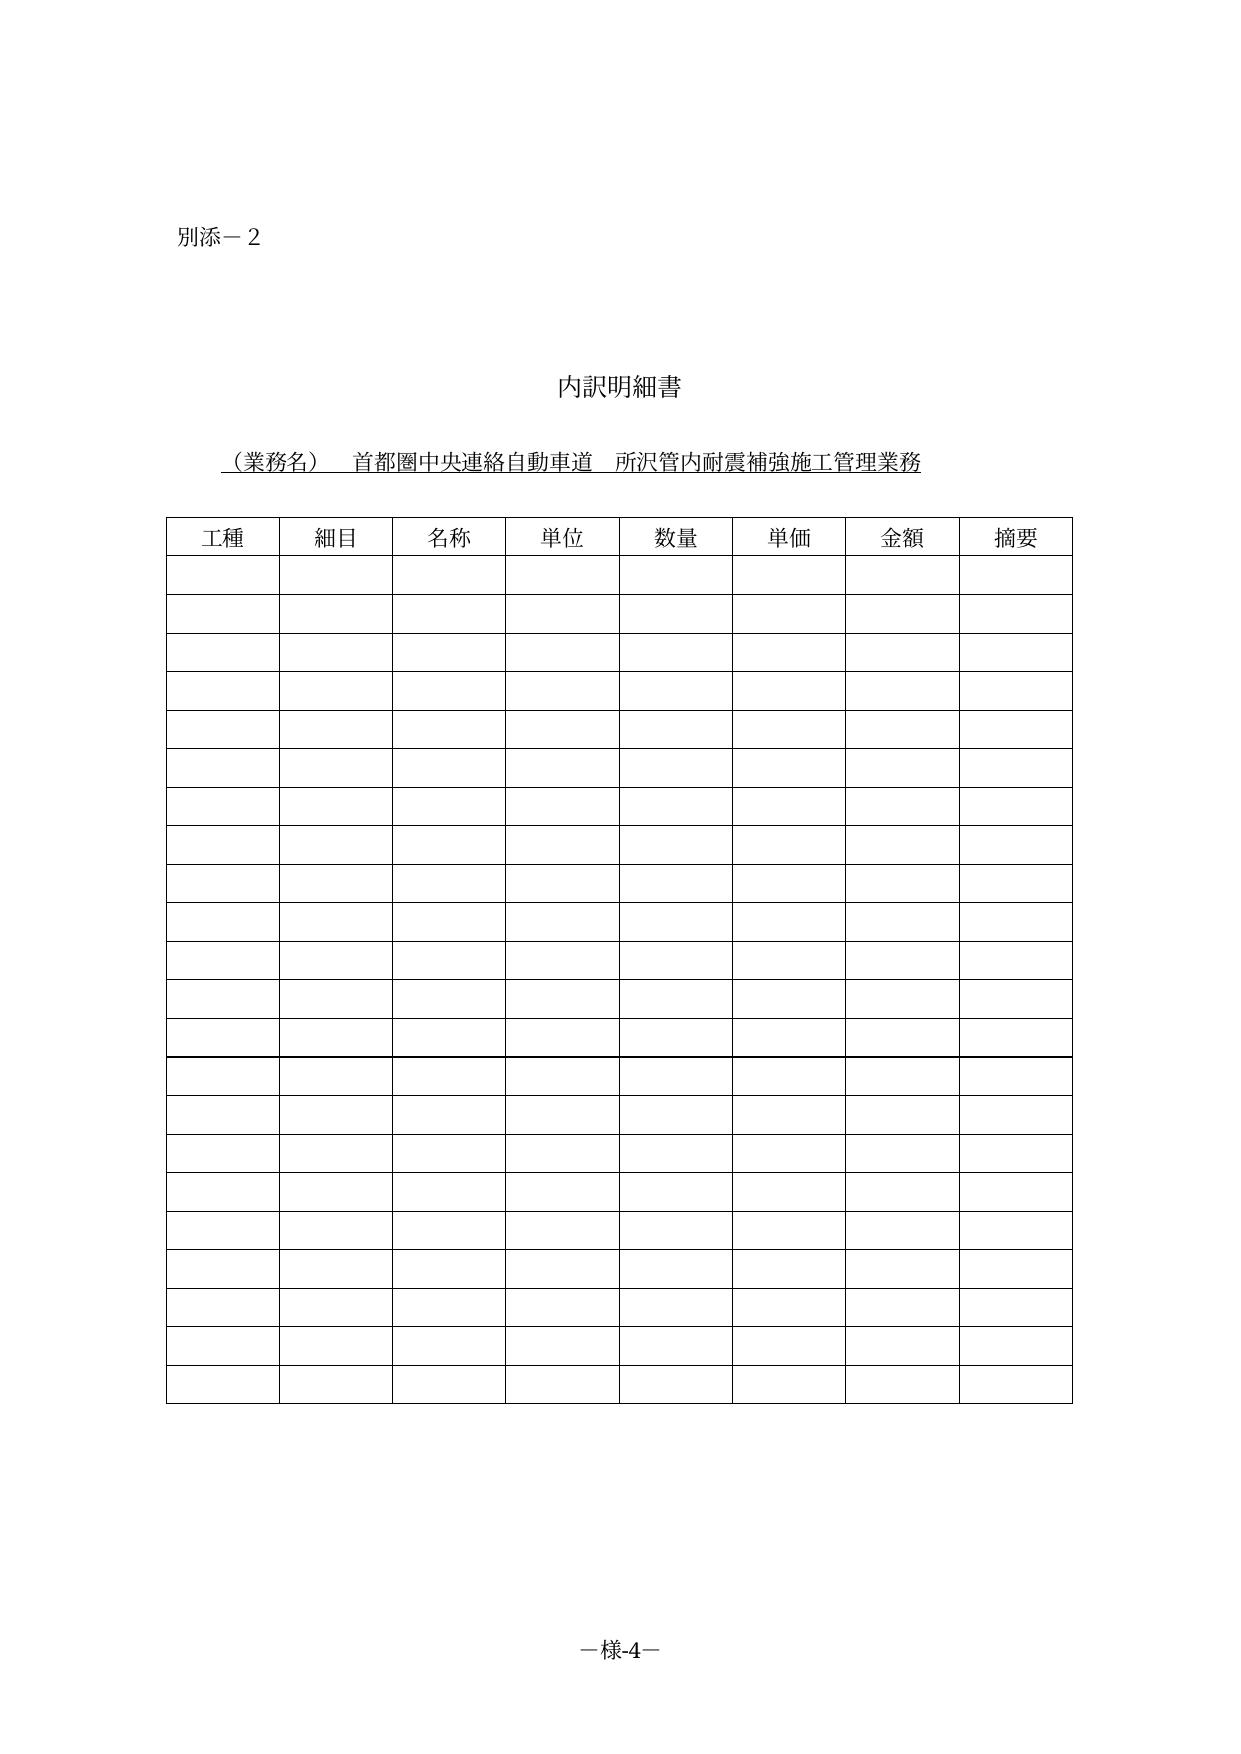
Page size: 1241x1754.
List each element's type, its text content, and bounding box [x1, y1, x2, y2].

table_cell [393, 1096, 505, 1133]
table_cell [846, 788, 959, 825]
table_cell [733, 556, 845, 594]
table_cell [960, 903, 1072, 941]
table_cell [733, 634, 845, 671]
table_cell [620, 1212, 732, 1249]
table_cell [733, 1096, 845, 1133]
table_cell [960, 1096, 1072, 1133]
table_cell [733, 1212, 845, 1249]
table_cell [393, 942, 505, 979]
table_cell [960, 1289, 1072, 1326]
table_cell [846, 1058, 959, 1095]
table_cell [733, 672, 845, 709]
table_cell [620, 942, 732, 979]
table_cell [506, 1212, 619, 1249]
table_cell [960, 1019, 1072, 1056]
table_cell [506, 865, 619, 902]
table_header 数量 [620, 518, 732, 555]
table_cell [960, 556, 1072, 594]
text （業務名） 首都圏中央連絡自動車道 所沢管内耐震補強施工管理業務 [177, 442, 1063, 479]
table_cell [620, 788, 732, 825]
table_cell [506, 1058, 619, 1095]
table_cell [846, 634, 959, 671]
table_cell [620, 1327, 732, 1365]
table_cell [733, 1289, 845, 1326]
table_cell [393, 1135, 505, 1172]
table_cell [846, 1212, 959, 1249]
table_cell [846, 1135, 959, 1172]
table_cell [846, 903, 959, 941]
table_cell [620, 1250, 732, 1288]
table_cell [846, 826, 959, 864]
table_cell [620, 980, 732, 1018]
table_cell [506, 788, 619, 825]
table_cell [506, 942, 619, 979]
table_cell [280, 865, 392, 902]
table_cell [167, 865, 279, 902]
table_cell [167, 1327, 279, 1365]
table_cell [393, 672, 505, 709]
table_header 摘要 [960, 518, 1072, 555]
table_cell [167, 1135, 279, 1172]
table_cell [506, 1019, 619, 1056]
table_cell [846, 556, 959, 594]
table_cell [167, 788, 279, 825]
table_cell [960, 1212, 1072, 1249]
table_cell [280, 1289, 392, 1326]
table_cell [167, 672, 279, 709]
table_cell [280, 903, 392, 941]
table_cell [960, 749, 1072, 787]
table_header 工種 [167, 518, 279, 555]
table_cell [846, 980, 959, 1018]
table_cell [846, 1250, 959, 1288]
table_cell [280, 1250, 392, 1288]
table_cell [280, 1173, 392, 1211]
table_cell [393, 556, 505, 594]
table_cell [280, 1135, 392, 1172]
table_cell [393, 634, 505, 671]
table_cell [167, 980, 279, 1018]
table_cell [846, 1289, 959, 1326]
table_cell [167, 1289, 279, 1326]
table_cell [506, 749, 619, 787]
table_cell [733, 1173, 845, 1211]
table_cell [393, 595, 505, 632]
table_cell [733, 1327, 845, 1365]
table_cell [280, 1096, 392, 1133]
table_cell [393, 788, 505, 825]
table_cell [167, 1366, 279, 1403]
table_cell [733, 711, 845, 748]
table_cell [280, 711, 392, 748]
table_cell [167, 749, 279, 787]
table_cell [280, 788, 392, 825]
table_cell [393, 1366, 505, 1403]
table_cell [393, 826, 505, 864]
table_cell [620, 1135, 732, 1172]
table_cell [620, 865, 732, 902]
table_cell [506, 595, 619, 632]
table_cell [167, 711, 279, 748]
table_cell [167, 1058, 279, 1095]
table_cell [846, 942, 959, 979]
table_cell [620, 1366, 732, 1403]
table_cell [280, 672, 392, 709]
table_cell [393, 1058, 505, 1095]
table_cell [167, 595, 279, 632]
table_cell [280, 1327, 392, 1365]
table_cell [393, 711, 505, 748]
table_cell [506, 903, 619, 941]
table_cell [733, 980, 845, 1018]
table_cell [620, 1096, 732, 1133]
table_cell [733, 865, 845, 902]
text 内訳明細書 [177, 367, 1063, 404]
table_cell [846, 1366, 959, 1403]
table_cell [280, 1058, 392, 1095]
table_cell [506, 711, 619, 748]
table_cell [960, 788, 1072, 825]
table_cell [733, 595, 845, 632]
table_cell [167, 634, 279, 671]
table_header 単位 [506, 518, 619, 555]
table_cell [280, 595, 392, 632]
table_cell [620, 1019, 732, 1056]
table_cell [846, 595, 959, 632]
table_cell [846, 711, 959, 748]
table_cell [167, 942, 279, 979]
table_header 金額 [846, 518, 959, 555]
table_cell [620, 826, 732, 864]
table_cell [960, 1250, 1072, 1288]
table_cell [393, 1250, 505, 1288]
table_cell [733, 1135, 845, 1172]
table_cell [620, 1058, 732, 1095]
table_cell [280, 826, 392, 864]
table_cell [506, 672, 619, 709]
table_cell [620, 749, 732, 787]
table_cell [733, 1058, 845, 1095]
table_cell [960, 1173, 1072, 1211]
table_cell [167, 1173, 279, 1211]
table_cell [393, 1019, 505, 1056]
table_cell [506, 556, 619, 594]
table_cell [733, 903, 845, 941]
table_cell [620, 1289, 732, 1326]
table_cell [960, 1135, 1072, 1172]
table_cell [733, 942, 845, 979]
table_cell [393, 865, 505, 902]
table_header 名称 [393, 518, 505, 555]
table_cell [280, 1366, 392, 1403]
table_cell [393, 903, 505, 941]
table_cell [846, 1019, 959, 1056]
table_cell [506, 1289, 619, 1326]
table_cell [506, 1366, 619, 1403]
table_cell [960, 980, 1072, 1018]
table_cell [280, 556, 392, 594]
table_cell [733, 1366, 845, 1403]
table_cell [506, 1250, 619, 1288]
table_cell [846, 749, 959, 787]
table_cell [733, 1250, 845, 1288]
table_cell [960, 1327, 1072, 1365]
table_cell [960, 865, 1072, 902]
table_cell [733, 1019, 845, 1056]
table_cell [280, 980, 392, 1018]
table_cell [620, 711, 732, 748]
table_cell [960, 1366, 1072, 1403]
table_cell [620, 595, 732, 632]
table_cell [393, 1173, 505, 1211]
table_cell [280, 749, 392, 787]
table_cell [393, 1327, 505, 1365]
table_cell [960, 634, 1072, 671]
table_cell [167, 1250, 279, 1288]
table_cell [620, 672, 732, 709]
table_cell [167, 1096, 279, 1133]
table_cell [280, 634, 392, 671]
table_cell [960, 595, 1072, 632]
table_cell [506, 1135, 619, 1172]
table_cell [620, 634, 732, 671]
table_cell [167, 1019, 279, 1056]
table_cell [960, 1058, 1072, 1095]
table_cell [733, 788, 845, 825]
table_cell [960, 942, 1072, 979]
table_cell [280, 1212, 392, 1249]
table_cell [167, 903, 279, 941]
table_cell [620, 1173, 732, 1211]
table_cell [393, 749, 505, 787]
table_cell [960, 711, 1072, 748]
table_cell [960, 826, 1072, 864]
table_cell [506, 826, 619, 864]
table_cell [846, 1327, 959, 1365]
table_cell [846, 865, 959, 902]
table_header 細目 [280, 518, 392, 555]
table_cell [733, 749, 845, 787]
table_cell [280, 942, 392, 979]
text 別添－２ [177, 217, 1063, 254]
table_cell [393, 980, 505, 1018]
table_cell [280, 1019, 392, 1056]
table_cell [733, 826, 845, 864]
table_cell [960, 672, 1072, 709]
table_cell [506, 634, 619, 671]
table_cell [506, 1173, 619, 1211]
table_cell [506, 980, 619, 1018]
table_cell [506, 1327, 619, 1365]
table_header 単価 [733, 518, 845, 555]
table_cell [393, 1289, 505, 1326]
table_cell [846, 1173, 959, 1211]
table_cell [167, 1212, 279, 1249]
table_cell [620, 556, 732, 594]
table_cell [167, 556, 279, 594]
table_cell [506, 1096, 619, 1133]
table_cell [167, 826, 279, 864]
table_cell [846, 1096, 959, 1133]
table_cell [846, 672, 959, 709]
table_cell [393, 1212, 505, 1249]
table_cell [620, 903, 732, 941]
